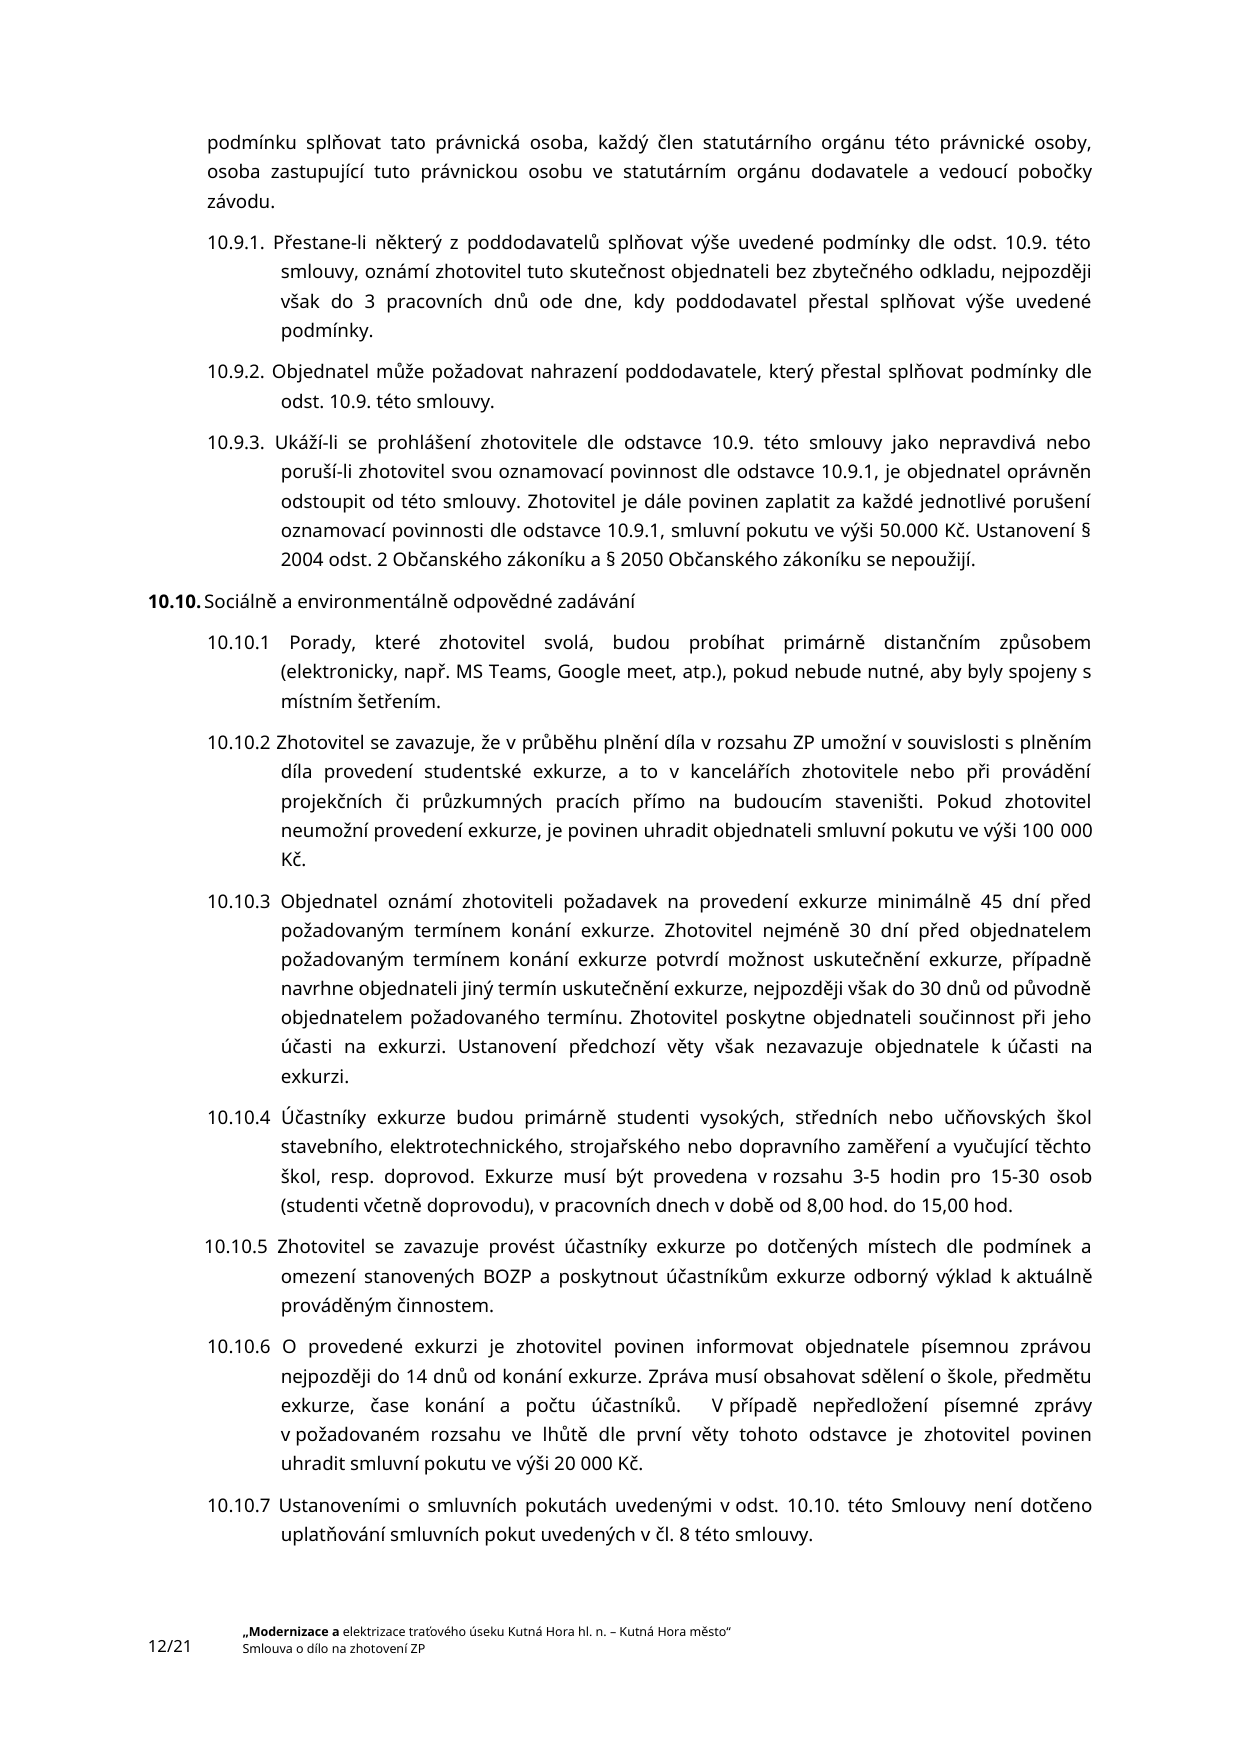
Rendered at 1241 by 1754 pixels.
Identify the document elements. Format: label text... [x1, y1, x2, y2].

text 10.10.4 Účastníky exkurze budou primárně studenti vysokých, středních nebo učňovských škol stavebního, elektrotechnického, strojařského nebo dopravního zaměření a vyučující těchto škol, resp. doprovod. Exkurze musí být provedena v rozsahu 3-5 hodin pro 15-30 osob (studenti včetně doprovodu), v pracovních dnech v době od 8,00 hod. do 15,00 hod. [207, 1101, 1092, 1218]
text 10.10.6 O provedené exkurzi je zhotovitel povinen informovat objednatele písemnou zprávou nejpozději do 14 dnů od konání exkurze. Zpráva musí obsahovat sdělení o škole, předmětu exkurze, čase konání a počtu účastníků. V případě nepředložení písemné zprávy v požadovaném rozsahu ve lhůtě dle první věty tohoto odstavce je zhotovitel povinen uhradit smluvní pokutu ve výši 20 000 Kč. [207, 1331, 1092, 1476]
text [148, 126, 1092, 214]
text 10.10.5 Zhotovitel se zavazuje provést účastníky exkurze po dotčených místech dle podmínek a omezení stanovených BOZP a poskytnout účastníkům exkurze odborný výklad k aktuálně prováděným činnostem. [204, 1231, 1092, 1318]
text 10.10.2 Zhotovitel se zavazuje, že v průběhu plnění díla v rozsahu ZP umožní v souvislosti s plněním díla provedení studentské exkurze, a to v kancelářích zhotovitele nebo při provádění projekčních či průzkumných pracích přímo na budoucím staveništi. Pokud zhotovitel neumožní provedení exkurze, je povinen uhradit objednateli smluvní pokutu ve výši 100 000 Kč. [207, 726, 1092, 872]
text 10.9.1. Přestane-li některý z poddodavatelů splňovat výše uvedené podmínky dle odst. 10.9. této smlouvy, oznámí zhotovitel tuto skutečnost objednateli bez zbytečného odkladu, nejpozději však do 3 pracovních dnů ode dne, kdy poddodavatel přestal splňovat výše uvedené podmínky. [207, 226, 1092, 343]
text 10.10.3 Objednatel oznámí zhotoviteli požadavek na provedení exkurze minimálně 45 dní před požadovaným termínem konání exkurze. Zhotovitel nejméně 30 dní před objednatelem požadovaným termínem konání exkurze potvrdí možnost uskutečnění exkurze, případně navrhne objednateli jiný termín uskutečnění exkurze, nejpozději však do 30 dnů od původně objednatelem požadovaného termínu. Zhotovitel poskytne objednateli součinnost při jeho účasti na exkurzi. Ustanovení předchozí věty však nezavazuje objednatele k účasti na exkurzi. [207, 885, 1092, 1089]
text 10.10.7 Ustanoveními o smluvních pokutách uvedenými v odst. 10.10. této Smlouvy není dotčeno uplatňování smluvních pokut uvedených v čl. 8 této smlouvy. [207, 1489, 1092, 1547]
text 10.9.2. Objednatel může požadovat nahrazení poddodavatele, který přestal splňovat podmínky dle odst. 10.9. této smlouvy. [207, 356, 1092, 414]
text 10.9.3. Ukáží-li se prohlášení zhotovitele dle odstavce 10.9. této smlouvy jako nepravdivá nebo poruší-li zhotovitel svou oznamovací povinnost dle odstavce 10.9.1, je objednatel oprávněn odstoupit od této smlouvy. Zhotovitel je dále povinen zaplatit za každé jednotlivé porušení oznamovací povinnosti dle odstavce 10.9.1, smluvní pokutu ve výši 50.000 Kč. Ustanovení § 2004 odst. 2 Občanského zákoníku a § 2050 Občanského zákoníku se nepoužijí. [207, 426, 1092, 572]
text 10.10. Sociálně a environmentálně odpovědné zadávání [148, 585, 1092, 614]
text 10.10.1 Porady, které zhotovitel svolá, budou probíhat primárně distančním způsobem (elektronicky, např. MS Teams, Google meet, atp.), pokud nebude nutné, aby byly spojeny s místním šetřením. [207, 626, 1092, 714]
